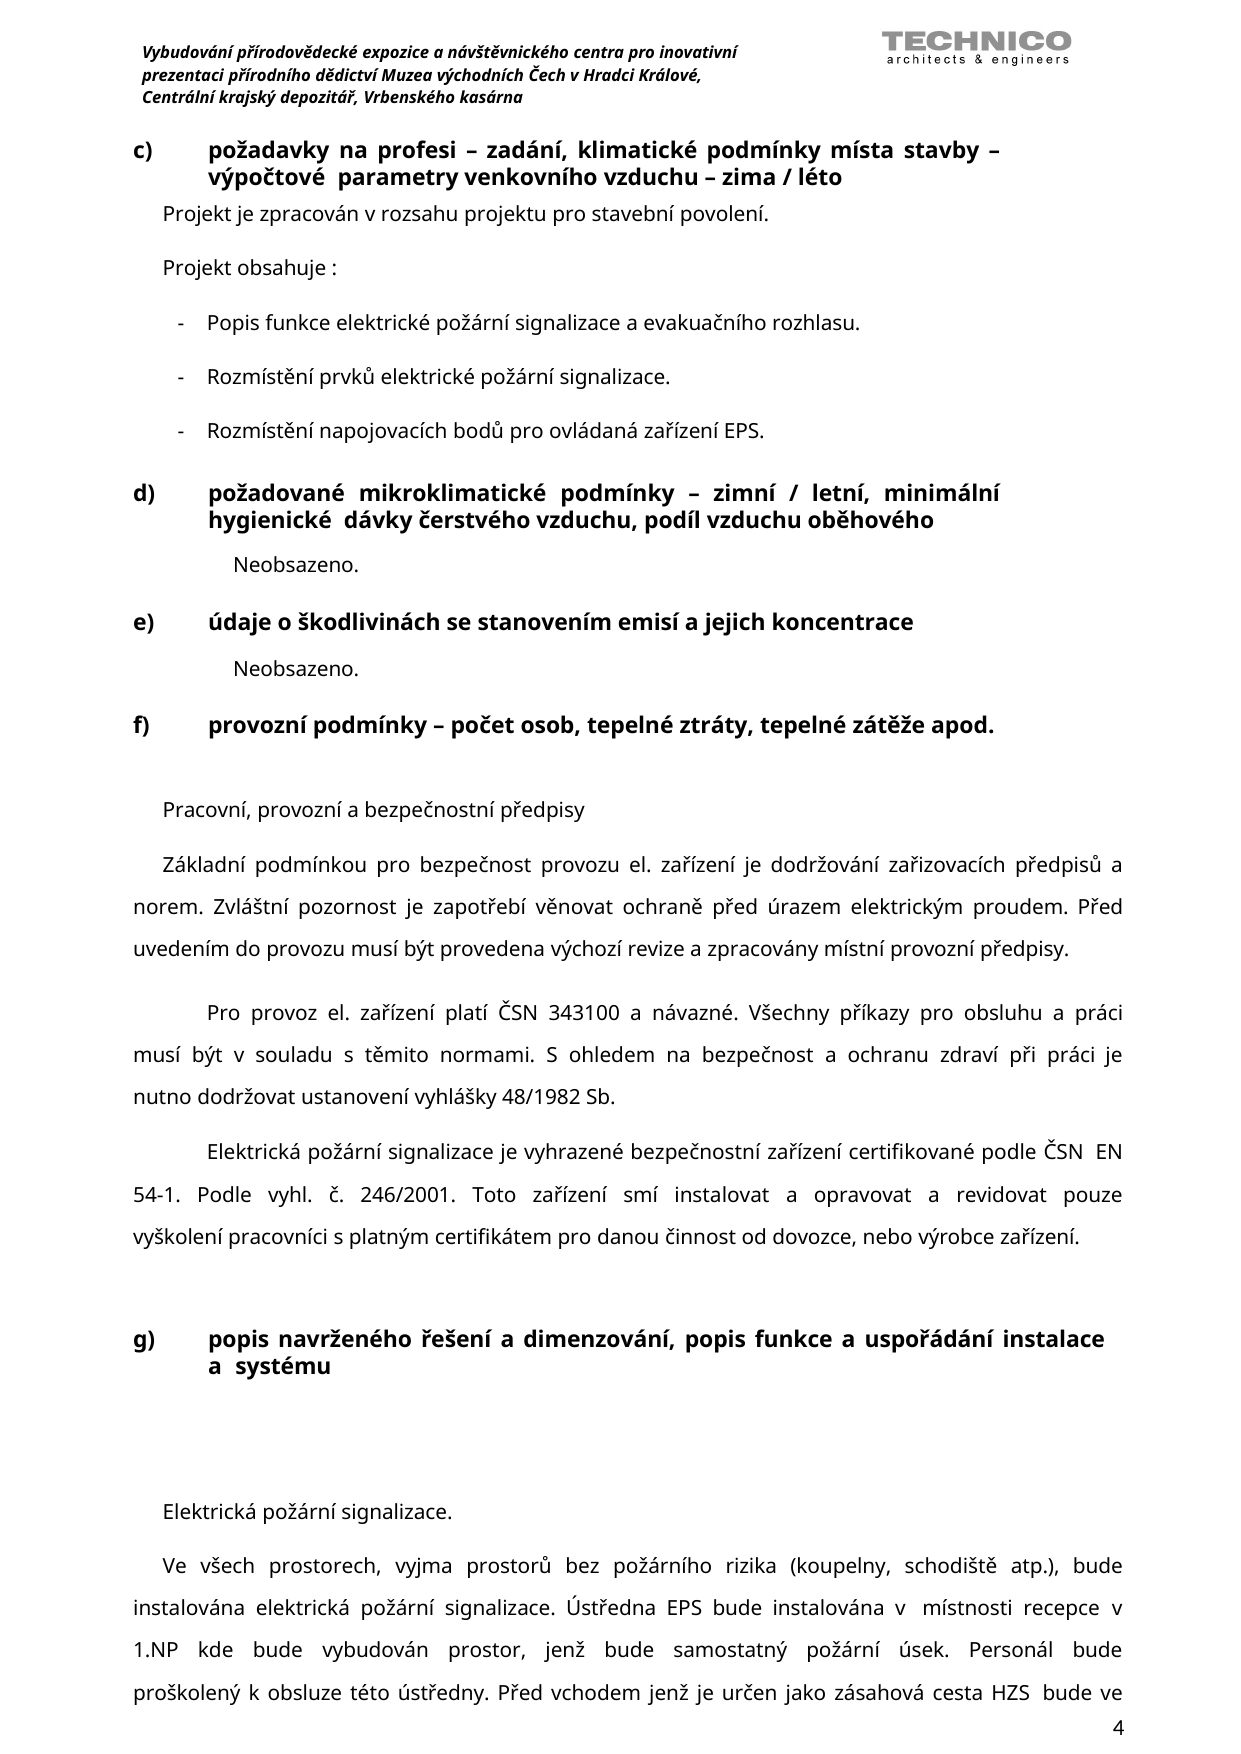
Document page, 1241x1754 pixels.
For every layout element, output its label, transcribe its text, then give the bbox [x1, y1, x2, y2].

text Neobsazeno. [233, 654, 1134, 682]
list Popis funkce elektrické požární signalizace a evakuačního rozhlasu. [177, 308, 1134, 336]
subtitle provozní podmínky – počet osob, tepelné ztráty, tepelné zátěže apod. [133, 709, 1134, 740]
text Projekt je zpracován v rozsahu projektu pro stavební povolení. Projekt obsahuje : [162, 199, 843, 281]
subtitle požadavky na profesi – zadání, klimatické podmínky místa stavby – výpočtové parametry venkovního vzduchu – zima / léto [133, 136, 1123, 191]
subtitle popis navrženého řešení a dimenzování, popis funkce a uspořádání instalace a systému [133, 1325, 1123, 1380]
text Neobsazeno. [233, 550, 1134, 579]
text Základní podmínkou pro bezpečnost provozu el. zařízení je dodržování zařizovacích předpisů a norem. Zvláštní pozornost je zapotřebí věnovat ochraně před úrazem elektrickým proudem. Před uvedením do provozu musí být provedena výchozí revize a zpracovány místní provozní předpisy. [133, 850, 1123, 963]
subtitle údaje o škodlivinách se stanovením emisí a jejich koncentrace [133, 606, 1134, 637]
subtitle požadované mikroklimatické podmínky – zimní / letní, minimální hygienické dávky čerstvého vzduchu, podíl vzduchu oběhového [133, 480, 1123, 534]
text Pracovní, provozní a bezpečnostní předpisy [162, 796, 1134, 824]
list Rozmístění napojovacích bodů pro ovládaná zařízení EPS. [177, 416, 1134, 444]
list Rozmístění prvků elektrické požární signalizace. [177, 362, 1134, 390]
text Elektrická požární signalizace je vyhrazené bezpečnostní zařízení certifikované podle ČSN EN 54-1. Podle vyhl. č. 246/2001. Toto zařízení smí instalovat a opravovat a revidovat pouze vyškolení pracovníci s platným certifikátem pro danou činnost od dovozce, nebo výrobce zařízení. [133, 1137, 1123, 1251]
text Pro provoz el. zařízení platí ČSN 343100 a návazné. Všechny příkazy pro obsluhu a práci musí být v souladu s těmito normami. S ohledem na bezpečnost a ochranu zdraví při práci je nutno dodržovat ustanovení vyhlášky 48/1982 Sb. [133, 998, 1123, 1111]
picture [876, 25, 1078, 71]
text Elektrická požární signalizace. [162, 1497, 1134, 1525]
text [133, 1551, 1123, 1706]
